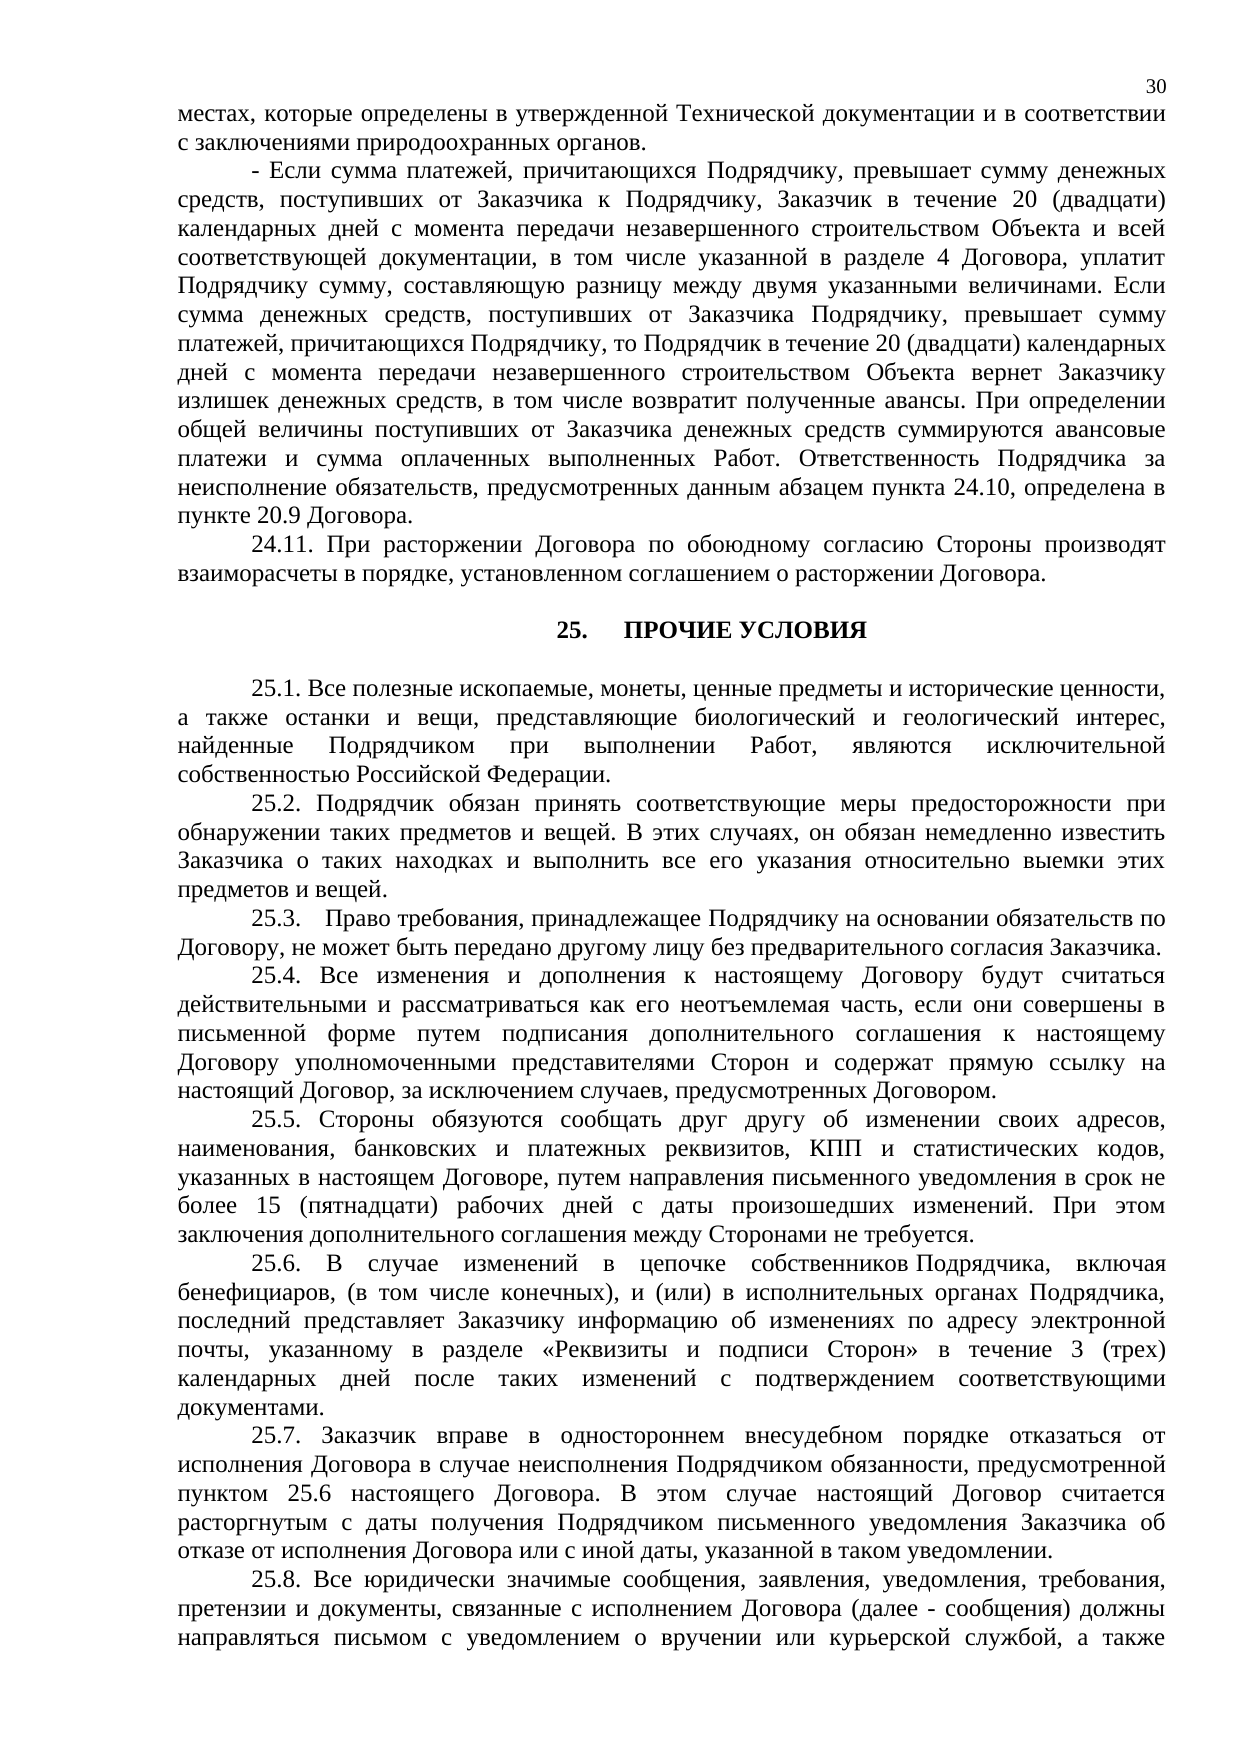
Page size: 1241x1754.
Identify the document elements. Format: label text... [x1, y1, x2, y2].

subtitle 25. ПРОЧИЕ УСЛОВИЯ [177, 615, 1166, 644]
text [177, 1564, 1166, 1650]
text 25.6. В случае изменений в цепочке собственников Подрядчика, включая бенефициаров, (в том числе конечных), и (или) в исполнительных органах Подрядчика, последний представляет Заказчику информацию об изменениях по адресу электронной почты, указанному в разделе «Реквизиты и подписи Сторон» в течение 3 (трех) календарных дней после таких изменений с подтверждением соответствующими документами. [177, 1248, 1166, 1420]
text 24.11. При расторжении Договора по обоюдному согласию Стороны производят взаиморасчеты в порядке, установленном соглашением о расторжении Договора. [177, 529, 1166, 587]
text 25.1. Все полезные ископаемые, монеты, ценные предметы и исторические ценности, а также останки и вещи, представляющие биологический и геологический интерес, найденные Подрядчиком при выполнении Работ, являются исключительной собственностью Российской Федерации. [177, 673, 1166, 788]
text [177, 98, 1166, 155]
text 25.3. Право требования, принадлежащее Подрядчику на основании обязательств по Договору, не может быть передано другому лицу без предварительного согласия Заказчика. [177, 903, 1166, 960]
text - Если сумма платежей, причитающихся Подрядчику, превышает сумму денежных средств, поступивших от Заказчика к Подрядчику, Заказчик в течение 20 (двадцати) календарных дней с момента передачи незавершенного строительством Объекта и всей соответствующей документации, в том числе указанной в разделе 4 Договора, уплатит Подрядчику сумму, составляющую разницу между двумя указанными величинами. Если сумма денежных средств, поступивших от Заказчика Подрядчику, превышает сумму платежей, причитающихся Подрядчику, то Подрядчик в течение 20 (двадцати) календарных дней с момента передачи незавершенного строительством Объекта вернет Заказчику излишек денежных средств, в том числе возвратит полученные авансы. При определении общей величины поступивших от Заказчика денежных средств суммируются авансовые платежи и сумма оплаченных выполненных Работ. Ответственность Подрядчика за неисполнение обязательств, предусмотренных данным абзацем пункта 24.10, определена в пункте 20.9 Договора. [177, 155, 1166, 529]
text 25.7. Заказчик вправе в одностороннем внесудебном порядке отказаться от исполнения Договора в случае неисполнения Подрядчиком обязанности, предусмотренной пунктом 25.6 настоящего Договора. В этом случае настоящий Договор считается расторгнутым с даты получения Подрядчиком письменного уведомления Заказчика об отказе от исполнения Договора или с иной даты, указанной в таком уведомлении. [177, 1420, 1166, 1564]
text 25.2. Подрядчик обязан принять соответствующие меры предосторожности при обнаружении таких предметов и вещей. В этих случаях, он обязан немедленно известить Заказчика о таких находках и выполнить все его указания относительно выемки этих предметов и вещей. [177, 788, 1166, 903]
text 25.4. Все изменения и дополнения к настоящему Договору будут считаться действительными и рассматриваться как его неотъемлемая часть, если они совершены в письменной форме путем подписания дополнительного соглашения к настоящему Договору уполномоченными представителями Сторон и содержат прямую ссылку на настоящий Договор, за исключением случаев, предусмотренных Договором. [177, 960, 1166, 1104]
text 25.5. Стороны обязуются сообщать друг другу об изменении своих адресов, наименования, банковских и платежных реквизитов, КПП и статистических кодов, указанных в настоящем Договоре, путем направления письменного уведомления в срок не более 15 (пятнадцати) рабочих дней с даты произошедших изменений. При этом заключения дополнительного соглашения между Сторонами не требуется. [177, 1104, 1166, 1248]
